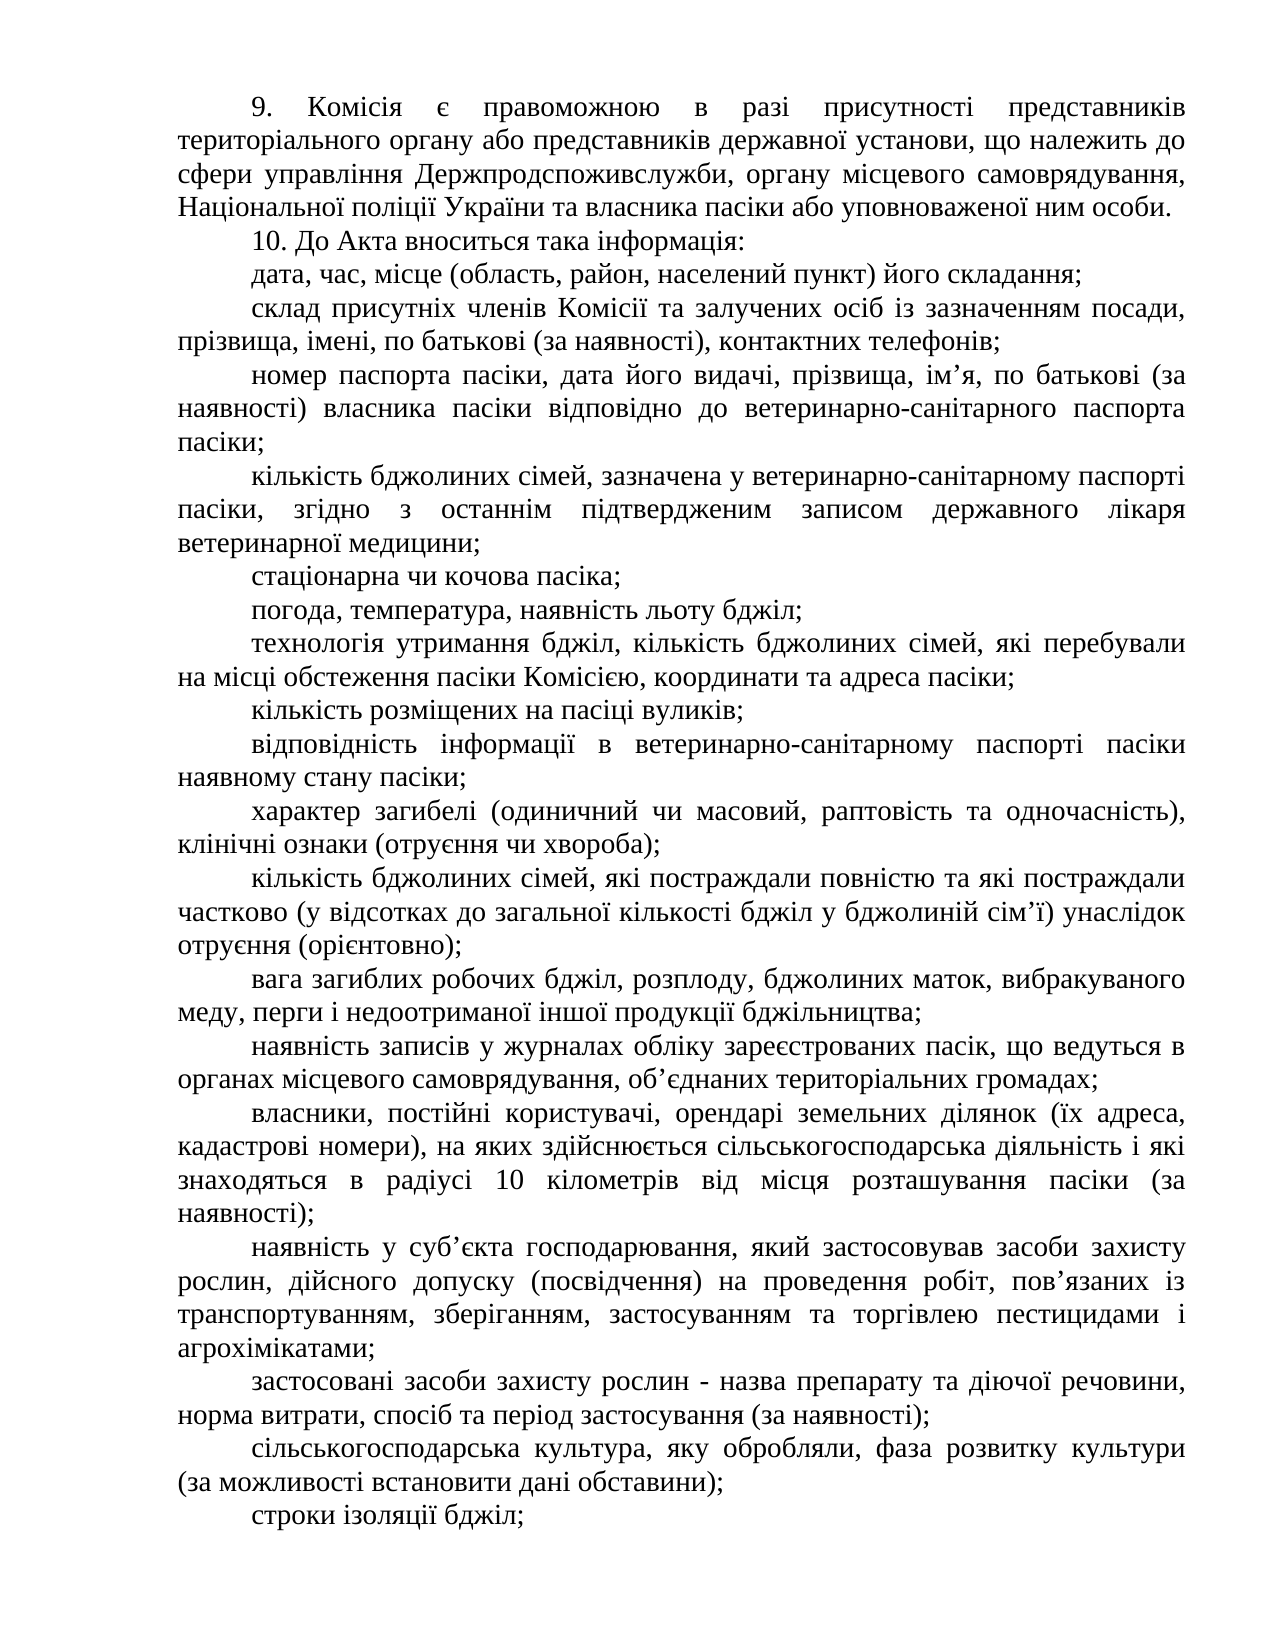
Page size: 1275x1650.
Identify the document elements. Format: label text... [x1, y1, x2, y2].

text 9. Комісія є правоможною в разі присутності представників територіального органу або представників державної установи, що належить до сфери управління Держпродспоживслужби, органу місцевого самоврядування, Національної поліції України та власника пасіки або уповноваженої ним особи. [177, 89, 1186, 223]
text стаціонарна чи кочова пасіка; [177, 558, 1186, 592]
text склад присутніх членів Комісії та залучених осіб із зазначенням посади, прізвища, імені, по батькові (за наявності), контактних телефонів; [177, 290, 1186, 357]
text кількість бджолиних сімей, які постраждали повністю та які постраждали частково (у відсотках до загальної кількості бджіл у бджолиній сім’ї) унаслідок отруєння (орієнтовно); [177, 860, 1186, 961]
text технологія утримання бджіл, кількість бджолиних сімей, які перебували на місці обстеження пасіки Комісією, координати та адреса пасіки; [177, 625, 1186, 692]
text кількість розміщених на пасіці вуликів; [177, 692, 1186, 726]
text наявність у суб’єкта господарювання, який застосовував засоби захисту рослин, дійсного допуску (посвідчення) на проведення робіт, пов’язаних із транспортуванням, зберіганням, застосуванням та торгівлею пестицидами і агрохімікатами; [177, 1229, 1186, 1363]
text погода, температура, наявність льоту бджіл; [177, 592, 1186, 625]
text вага загиблих робочих бджіл, розплоду, бджолиних маток, вибракуваного меду, перги і недоотриманої іншої продукції бджільництва; [177, 961, 1186, 1028]
text 10. До Акта вноситься така інформація: [177, 223, 1186, 256]
text застосовані засоби захисту рослин - назва препарату та діючої речовини, норма витрати, спосіб та період застосування (за наявності); [177, 1363, 1186, 1430]
text дата, час, місце (область, район, населений пункт) його складання; [177, 256, 1186, 290]
text власники, постійні користувачі, орендарі земельних ділянок (їх адреса, кадастрові номери), на яких здійснюється сільськогосподарська діяльність і які знаходяться в радіусі 10 кілометрів від місця розташування пасіки (за наявності); [177, 1095, 1186, 1229]
text сільськогосподарська культура, яку обробляли, фаза розвитку культури (за можливості встановити дані обставини); [177, 1430, 1186, 1497]
text наявність записів у журналах обліку зареєстрованих пасік, що ведуться в органах місцевого самоврядування, об’єднаних територіальних громадах; [177, 1028, 1186, 1095]
text номер паспорта пасіки, дата його видачі, прізвища, ім’я, по батькові (за наявності) власника пасіки відповідно до ветеринарно-санітарного паспорта пасіки; [177, 357, 1186, 458]
text характер загибелі (одиничний чи масовий, раптовість та одночасність), клінічні ознаки (отруєння чи хвороба); [177, 793, 1186, 860]
text відповідність інформації в ветеринарно-санітарному паспорті пасіки наявному стану пасіки; [177, 726, 1186, 793]
text строки ізоляції бджіл; [177, 1497, 1186, 1531]
text кількість бджолиних сімей, зазначена у ветеринарно-санітарному паспорті пасіки, згідно з останнім підтвердженим записом державного лікаря ветеринарної медицини; [177, 458, 1186, 558]
